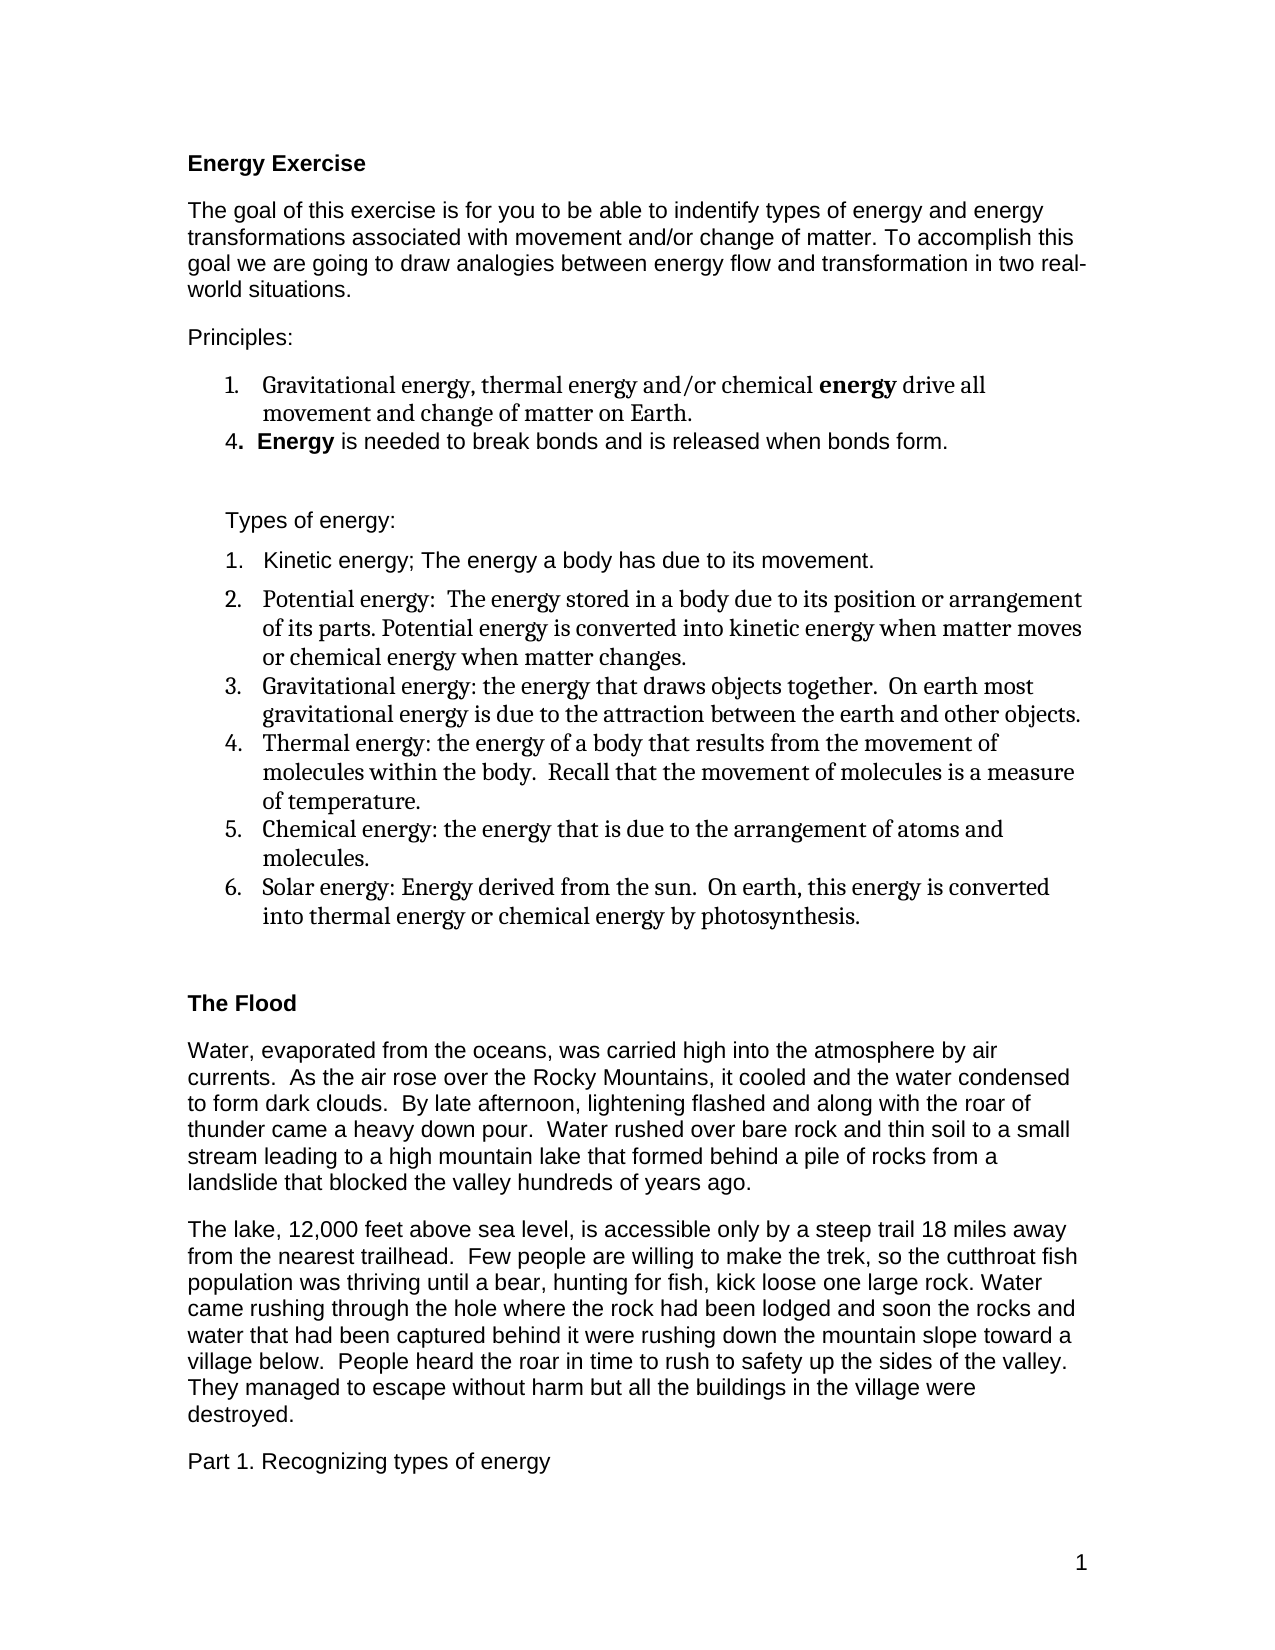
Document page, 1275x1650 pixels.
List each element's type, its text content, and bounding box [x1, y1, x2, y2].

text 1. Kinetic energy; The energy a body has due to its movement. [225, 547, 1087, 573]
text Principles: [187, 323, 1087, 350]
list Chemical energy: the energy that is due to the arrangement of atoms and molecules. [225, 815, 1087, 873]
list Gravitational energy: the energy that draws objects together. On earth most gravitational energy is due to the attraction between the earth and other objects. [225, 672, 1087, 729]
text The goal of this exercise is for you to be able to indentify types of energy and energy transformations associated with movement and/or change of matter. To accomplish this goal we are going to draw analogies between energy flow and transformation in two real-world situations. [187, 197, 1087, 303]
text Types of energy: [225, 507, 1087, 533]
list Potential energy: The energy stored in a body due to its position or arrangement of its parts. Potential energy is converted into kinetic energy when matter moves or chemical energy when matter changes. [225, 585, 1087, 672]
text The lake, 12,000 feet above sea level, is accessible only by a steep trail 18 miles away from the nearest trailhead. Few people are willing to make the trek, so the cutthroat fish population was thriving until a bear, hunting for fish, kick loose one large rock. Water came rushing through the hole where the rock had been lodged and soon the rocks and water that had been captured behind it were rushing down the mountain slope toward a village below. People heard the roar in time to rush to safety up the sides of the valley. They managed to escape without harm but all the buildings in the village were destroyed. [187, 1216, 1087, 1427]
text Energy Exercise [187, 150, 1087, 176]
text 4. Energy is needed to break bonds and is released when bonds form. [225, 428, 1087, 454]
text Part 1. Recognizing types of energy [187, 1448, 1087, 1474]
text Water, evaporated from the oceans, was carried high into the atmosphere by air currents. As the air rose over the Rocky Mountains, it cooled and the water condensed to form dark clouds. By late afternoon, lightening flashed and along with the roar of thunder came a heavy down pour. Water rushed over bare rock and thin soil to a small stream leading to a high mountain lake that formed behind a pile of rocks from a landslide that blocked the valley hundreds of years ago. [187, 1037, 1087, 1195]
text The Flood [187, 990, 1087, 1016]
list Gravitational energy, thermal energy and/or chemical energy drive all movement and change of matter on Earth. [225, 371, 1087, 428]
list Solar energy: Energy derived from the sun. On earth, this energy is converted into thermal energy or chemical energy by photosynthesis. [225, 873, 1087, 930]
list Thermal energy: the energy of a body that results from the movement of molecules within the body. Recall that the movement of molecules is a measure of temperature. [225, 729, 1087, 815]
